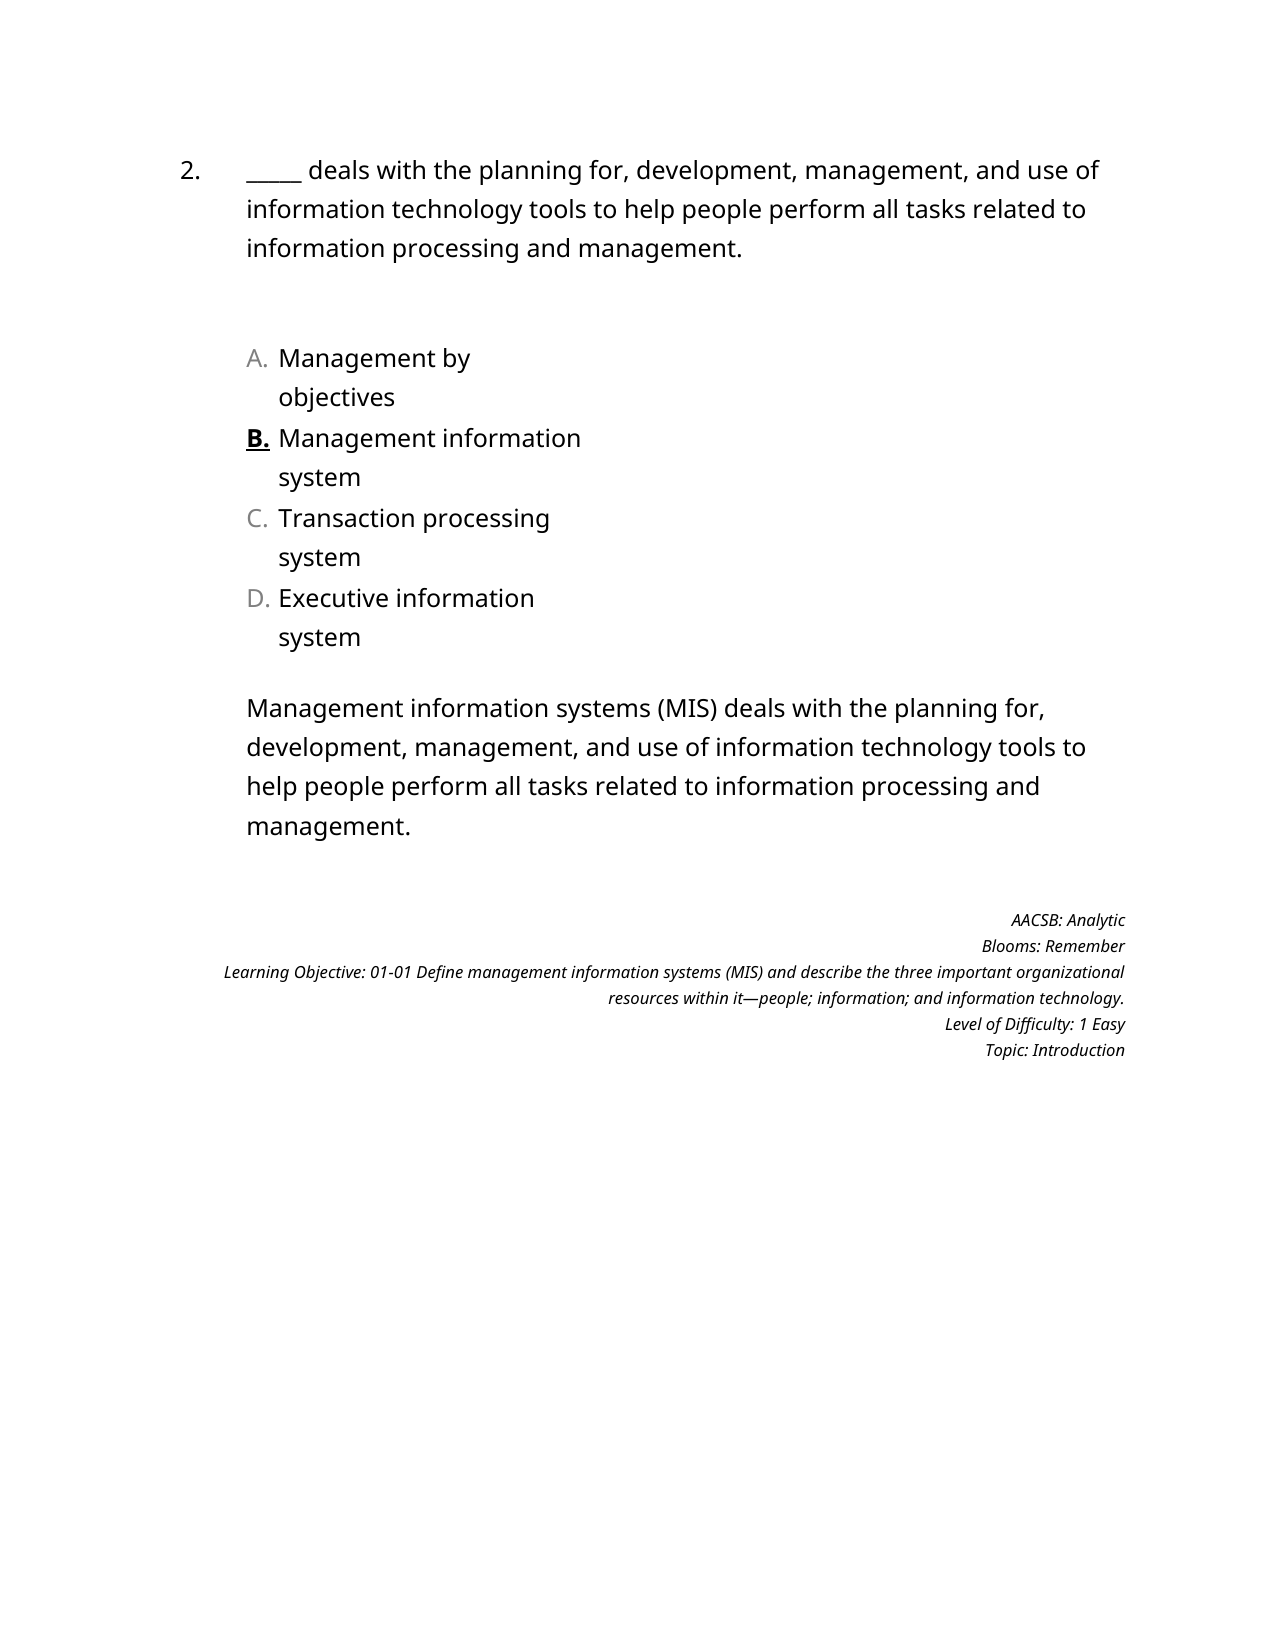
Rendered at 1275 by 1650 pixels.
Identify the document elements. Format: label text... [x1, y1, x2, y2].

table_header _____ deals with the planning for, development, management, and use of information technology tools to help people perform all tasks related to information processing and management. Management information systems (MIS) deals with the planning for, development, management, and use of information technology tools to help people perform all tasks related to information processing and management. [246, 153, 1125, 879]
table_header AACSB: Analytic Blooms: Remember Learning Objective: 01-01 Define management information systems (MIS) and describe the three important organizational resources within it—people; information; and information technology. Level of Difficulty: 1 Easy Topic: Introduction [180, 909, 1125, 1098]
table_header 2. [180, 153, 246, 879]
